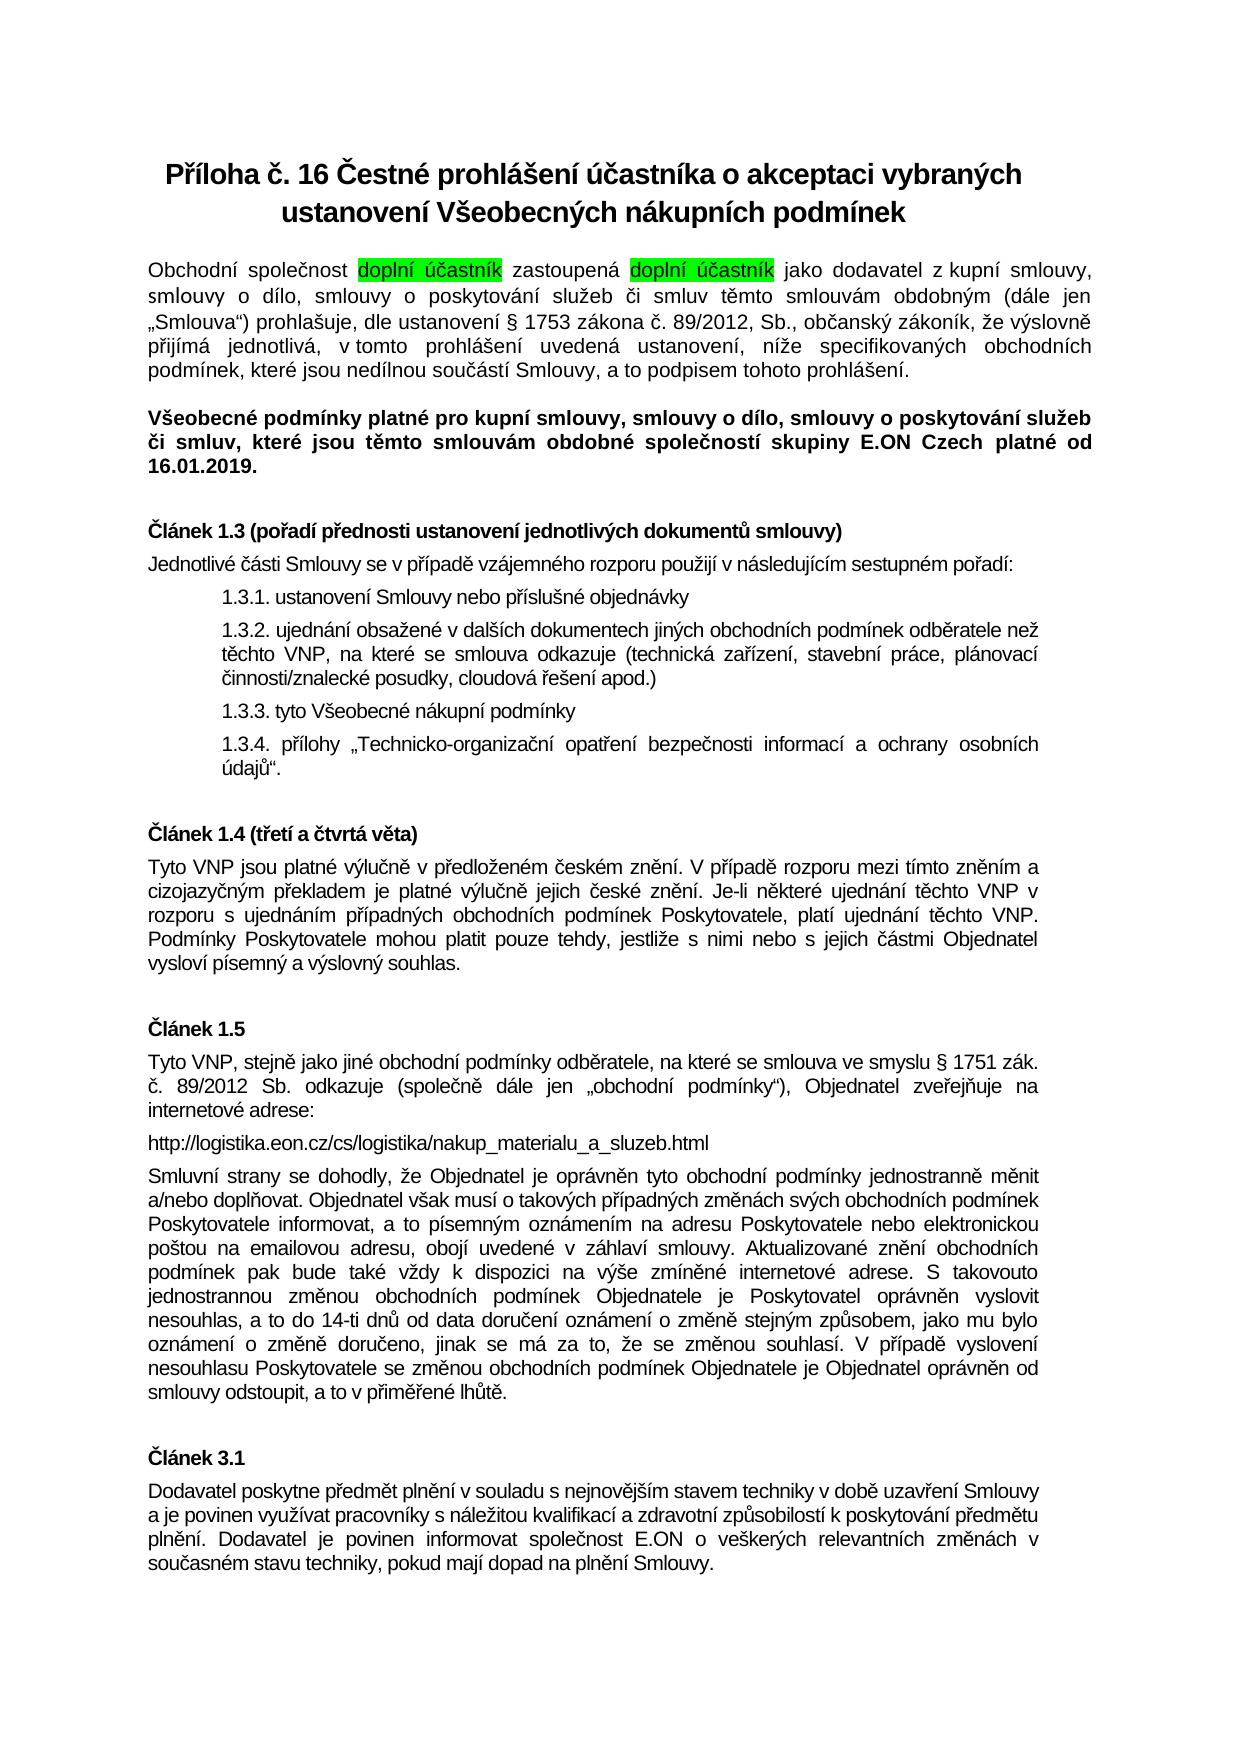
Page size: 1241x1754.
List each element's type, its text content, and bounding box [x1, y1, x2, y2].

text Příloha č. 16 Čestné prohlášení účastníka o akceptaci vybraných ustanovení Všeobecných nákupních podmínek [148, 157, 1039, 229]
text Článek 3.1 [148, 1446, 1039, 1470]
text Článek 1.5 [148, 1017, 1039, 1041]
text 1.3.2. ujednání obsažené v dalších dokumentech jiných obchodních podmínek odběratele než těchto VNP, na které se smlouva odkazuje (technická zařízení, stavební práce, plánovací činnosti/znalecké posudky, cloudová řešení apod.) [221, 618, 1039, 690]
text 1.3.4. přílohy „Technicko-organizační opatření bezpečnosti informací a ochrany osobních údajů“. [221, 732, 1039, 780]
text Tyto VNP jsou platné výlučně v předloženém českém znění. V případě rozporu mezi tímto zněním a cizojazyčným překladem je platné výlučně jejich české znění. Je-li některé ujednání těchto VNP v rozporu s ujednáním případných obchodních podmínek Poskytovatele, platí ujednání těchto VNP. Podmínky Poskytovatele mohou platit pouze tehdy, jestliže s nimi nebo s jejich částmi Objednatel vysloví písemný a výslovný souhlas. [148, 856, 1039, 975]
text Jednotlivé části Smlouvy se v případě vzájemného rozporu použijí v následujícím sestupném pořadí: [148, 552, 1039, 576]
text 1.3.3. tyto Všeobecné nákupní podmínky [148, 699, 1039, 723]
text Článek 1.4 (třetí a čtvrtá věta) [148, 822, 1039, 846]
text Smluvní strany se dohodly, že Objednatel je oprávněn tyto obchodní podmínky jednostranně měnit a/nebo doplňovat. Objednatel však musí o takových případných změnách svých obchodních podmínek Poskytovatele informovat, a to písemným oznámením na adresu Poskytovatele nebo elektronickou poštou na emailovou adresu, obojí uvedené v záhlaví smlouvy. Aktualizované znění obchodních podmínek pak bude také vždy k dispozici na výše zmíněné internetové adrese. S takovouto jednostrannou změnou obchodních podmínek Objednatele je Poskytovatel oprávněn vyslovit nesouhlas, a to do 14-ti dnů od data doručení oznámení o změně stejným způsobem, jako mu bylo oznámení o změně doručeno, jinak se má za to, že se změnou souhlasí. V případě vyslovení nesouhlasu Poskytovatele se změnou obchodních podmínek Objednatele je Objednatel oprávněn od smlouvy odstoupit, a to v přiměřené lhůtě. [148, 1164, 1039, 1404]
text Tyto VNP, stejně jako jiné obchodní podmínky odběratele, na které se smlouva ve smyslu § 1751 zák. č. 89/2012 Sb. odkazuje (společně dále jen „obchodní podmínky“), Objednatel zveřejňuje na internetové adrese: [148, 1050, 1039, 1122]
text Všeobecné podmínky platné pro kupní smlouvy, smlouvy o dílo, smlouvy o poskytování služeb či smluv, které jsou těmto smlouvám obdobné společností skupiny E.ON Czech platné od 16.01.2019. [148, 406, 1093, 477]
text Článek 1.3 (pořadí přednosti ustanovení jednotlivých dokumentů smlouvy) [148, 519, 1039, 543]
text http://logistika.eon.cz/cs/logistika/nakup_materialu_a_sluzeb.html [148, 1131, 1039, 1155]
text Dodavatel poskytne předmět plnění v souladu s nejnovějším stavem techniky v době uzavření Smlouvy a je povinen využívat pracovníky s náležitou kvalifikací a zdravotní způsobilostí k poskytování předmětu plnění. Dodavatel je povinen informovat společnost E.ON o veškerých relevantních změnách v současném stavu techniky, pokud mají dopad na plnění Smlouvy. [148, 1479, 1039, 1575]
text 1.3.1. ustanovení Smlouvy nebo příslušné objednávky [148, 586, 1039, 609]
text Obchodní společnost doplní účastník zastoupená doplní účastník jako dodavatel z kupní smlouvy, smlouvy o dílo, smlouvy o poskytování služeb či smluv těmto smlouvám obdobným (dále jen „Smlouva“) prohlašuje, dle ustanovení § 1753 zákona č. 89/2012, Sb., občanský zákoník, že výslovně přijímá jednotlivá, v tomto prohlášení uvedená ustanovení, níže specifikovaných obchodních podmínek, které jsou nedílnou součástí Smlouvy, a to podpisem tohoto prohlášení. [148, 258, 1093, 382]
